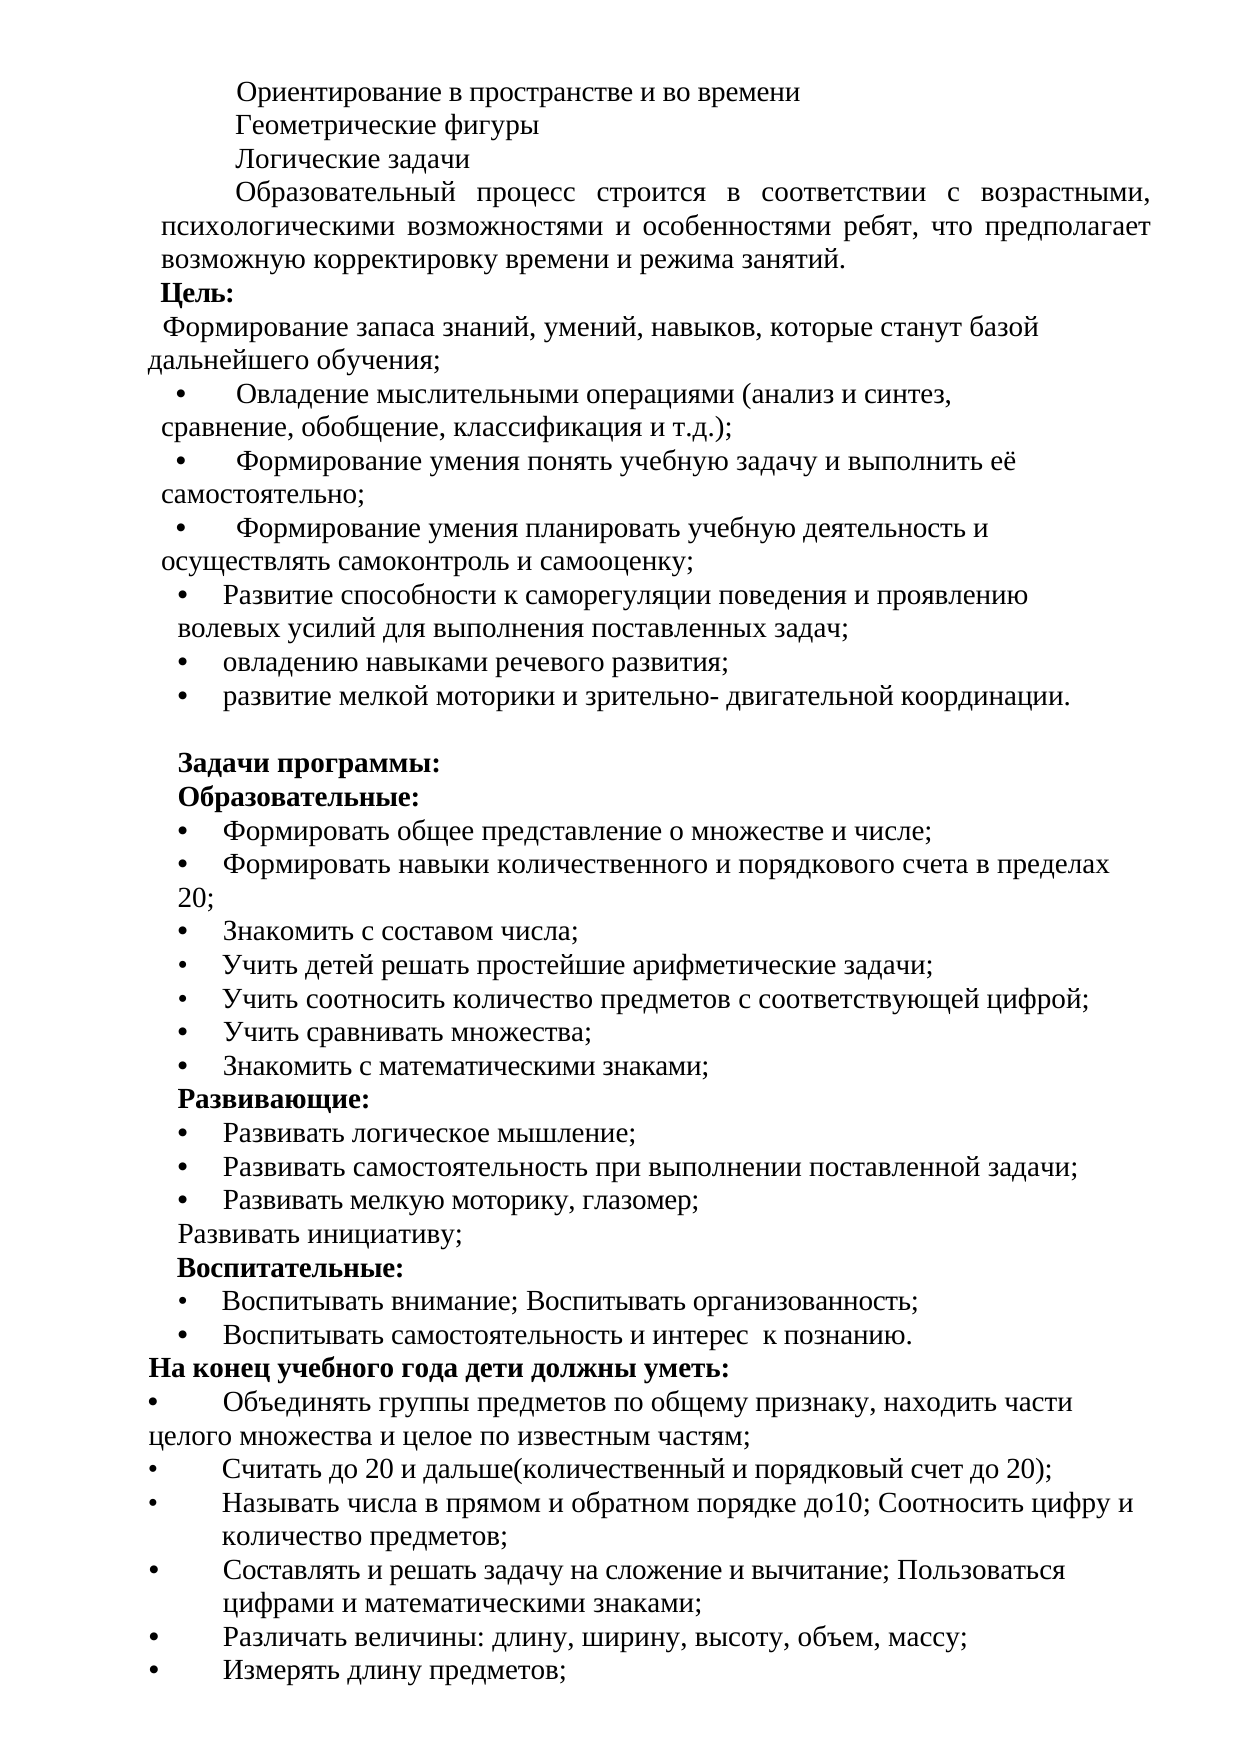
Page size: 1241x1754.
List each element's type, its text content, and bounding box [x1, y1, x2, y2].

text Ориентирование в пространстве и во времени Геометрические фигуры [161, 74, 1068, 141]
list Развивать самостоятельность при выполнении поставленной задачи; [177, 1149, 1151, 1182]
list Овладение мыслительными операциями (анализ и синтез, сравнение, обобщение, классификация и т.д.); [161, 376, 1013, 443]
list Измерять длину предметов; [149, 1652, 1151, 1686]
list Учить детей решать простейшие арифметические задачи; [177, 947, 1151, 981]
list Учить сравнивать множества; [177, 1014, 1151, 1048]
list Воспитывать внимание; Воспитывать организованность; [177, 1283, 1139, 1317]
list Развитие способности к саморегуляции поведения и проявлению волевых усилий для выполнения поставленных задач; [177, 577, 1059, 644]
list Называть числа в прямом и обратном порядке до10; Соотносить цифру и количество предметов; [148, 1485, 1154, 1552]
list Составлять и решать задачу на сложение и вычитание; Пользоваться цифрами и математическими знаками; [149, 1552, 1154, 1619]
text На конец учебного года дети должны уметь: [148, 1351, 737, 1384]
text Задачи программы: [177, 745, 875, 779]
text Логические задачи [161, 141, 1151, 174]
list Развивать логическое мышление; [177, 1115, 1151, 1149]
list Формировать навыки количественного и порядкового счета в пределах 20; [177, 846, 1151, 913]
list Формировать общее представление о множестве и числе; [177, 813, 1151, 846]
list Учить соотносить количество предметов с соответствующей цифрой; [177, 981, 1151, 1014]
list развитие мелкой моторики и зрительно- двигательной координации. [177, 678, 1154, 712]
text Образовательные: [177, 779, 1151, 813]
list Формирование умения понять учебную задачу и выполнить её самостоятельно; [161, 443, 1151, 510]
list Знакомить с математическими знаками; [177, 1048, 1154, 1082]
list Знакомить с составом числа; [177, 913, 1151, 947]
list Воспитывать самостоятельность и интерес к познанию. [148, 1317, 1151, 1351]
list Различать величины: длину, ширину, высоту, объем, массу; [149, 1619, 1151, 1652]
text Воспитательные: [148, 1250, 1151, 1283]
list Считать до 20 и дальше(количественный и порядковый счет до 20); [148, 1451, 1154, 1485]
text • Развивать мелкую моторику, глазомер; Развивать инициативу; [177, 1182, 1154, 1249]
text Развивающие: [177, 1082, 1154, 1115]
list Объединять группы предметов по общему признаку, находить части целого множества и целое по известным частям; [148, 1384, 1151, 1451]
text Формирование запаса знаний, умений, навыков, которые станут базой дальнейшего обучения; [148, 309, 1151, 376]
text Цель: [160, 275, 1151, 309]
list овладению навыками речевого развития; [177, 644, 1151, 678]
list Формирование умения планировать учебную деятельность и осуществлять самоконтроль и самооценку; [161, 510, 1105, 577]
text Образовательный процесс строится в соответствии с возрастными, психологическими возможностями и особенностями ребят, что предполагает возможную корректировку времени и режима занятий. [161, 174, 1151, 275]
